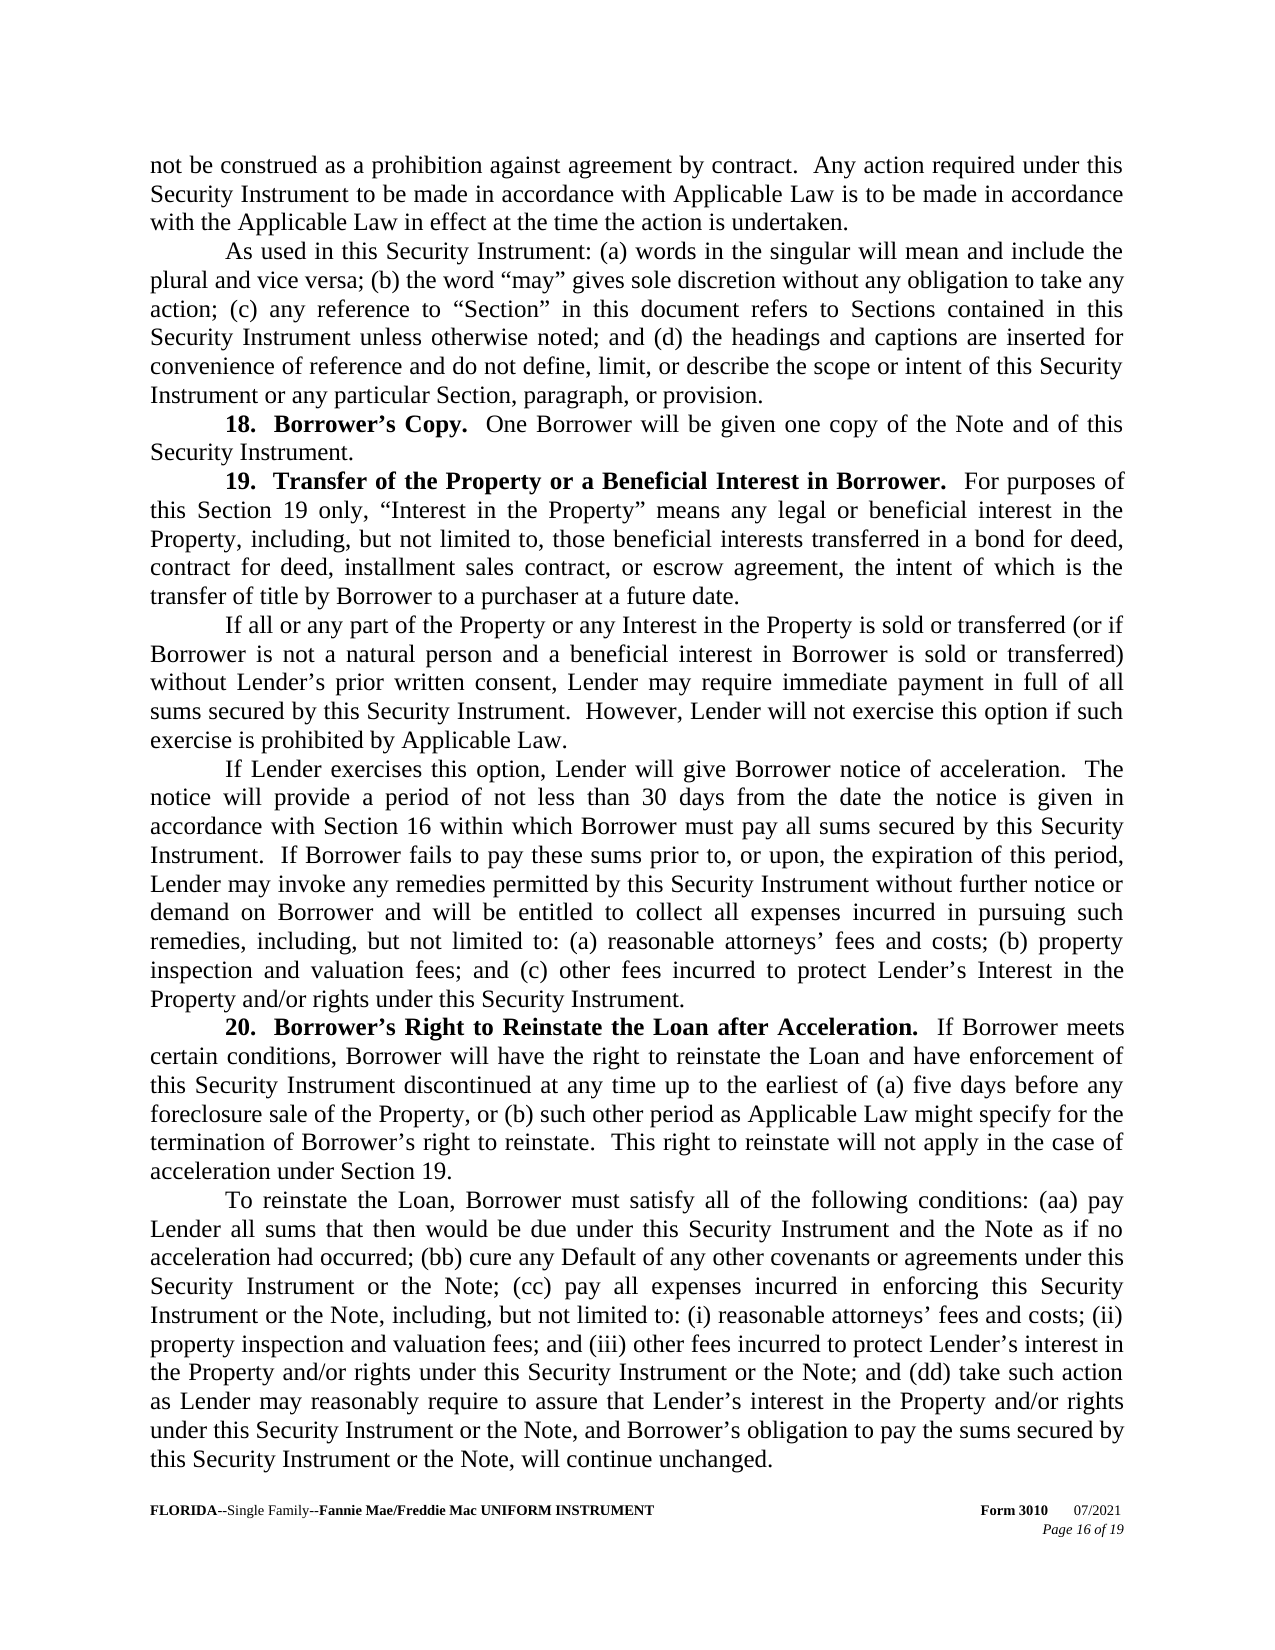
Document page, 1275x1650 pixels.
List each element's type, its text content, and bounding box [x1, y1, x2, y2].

text 20. Borrower’s Right to Reinstate the Loan after Acceleration. If Borrower meets certain conditions, Borrower will have the right to reinstate the Loan and have enforcement of this Security Instrument discontinued at any time up to the earliest of (a) five days before any foreclosure sale of the Property, or (b) such other period as Applicable Law might specify for the termination of Borrower’s right to reinstate. This right to reinstate will not apply in the case of acceleration under Section 19. [150, 1012, 1125, 1185]
text 18. Borrower’s Copy. One Borrower will be given one copy of the Note and of this Security Instrument. [150, 409, 1125, 466]
text If Lender exercises this option, Lender will give Borrower notice of acceleration. The notice will provide a period of not less than 30 days from the date the notice is given in accordance with Section 16 within which Borrower must pay all sums secured by this Security Instrument. If Borrower fails to pay these sums prior to, or upon, the expiration of this period, Lender may invoke any remedies permitted by this Security Instrument without further notice or demand on Borrower and will be entitled to collect all expenses incurred in pursuing such remedies, including, but not limited to: (a) reasonable attorneys’ fees and costs; (b) property inspection and valuation fees; and (c) other fees incurred to protect Lender’s Interest in the Property and/or rights under this Security Instrument. [150, 754, 1125, 1012]
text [150, 150, 1125, 236]
text 19. Transfer of the Property or a Beneficial Interest in Borrower. For purposes of this Section 19 only, “Interest in the Property” means any legal or beneficial interest in the Property, including, but not limited to, those beneficial interests transferred in a bond for deed, contract for deed, installment sales contract, or escrow agreement, the intent of which is the transfer of title by Borrower to a purchaser at a future date. [150, 466, 1125, 610]
text To reinstate the Loan, Borrower must satisfy all of the following conditions: (aa) pay Lender all sums that then would be due under this Security Instrument and the Note as if no acceleration had occurred; (bb) cure any Default of any other covenants or agreements under this Security Instrument or the Note; (cc) pay all expenses incurred in enforcing this Security Instrument or the Note, including, but not limited to: (i) reasonable attorneys’ fees and costs; (ii) property inspection and valuation fees; and (iii) other fees incurred to protect Lender’s interest in the Property and/or rights under this Security Instrument or the Note; and (dd) take such action as Lender may reasonably require to assure that Lender’s interest in the Property and/or rights under this Security Instrument or the Note, and Borrower’s obligation to pay the sums secured by this Security Instrument or the Note, will continue unchanged. [150, 1185, 1125, 1472]
text As used in this Security Instrument: (a) words in the singular will mean and include the plural and vice versa; (b) the word “may” gives sole discretion without any obligation to take any action; (c) any reference to “Section” in this document refers to Sections contained in this Security Instrument unless otherwise noted; and (d) the headings and captions are inserted for convenience of reference and do not define, limit, or describe the scope or intent of this Security Instrument or any particular Section, paragraph, or provision. [150, 236, 1125, 409]
text If all or any part of the Property or any Interest in the Property is sold or transferred (or if Borrower is not a natural person and a beneficial interest in Borrower is sold or transferred) without Lender’s prior written consent, Lender may require immediate payment in full of all sums secured by this Security Instrument. However, Lender will not exercise this option if such exercise is prohibited by Applicable Law. [150, 610, 1125, 754]
